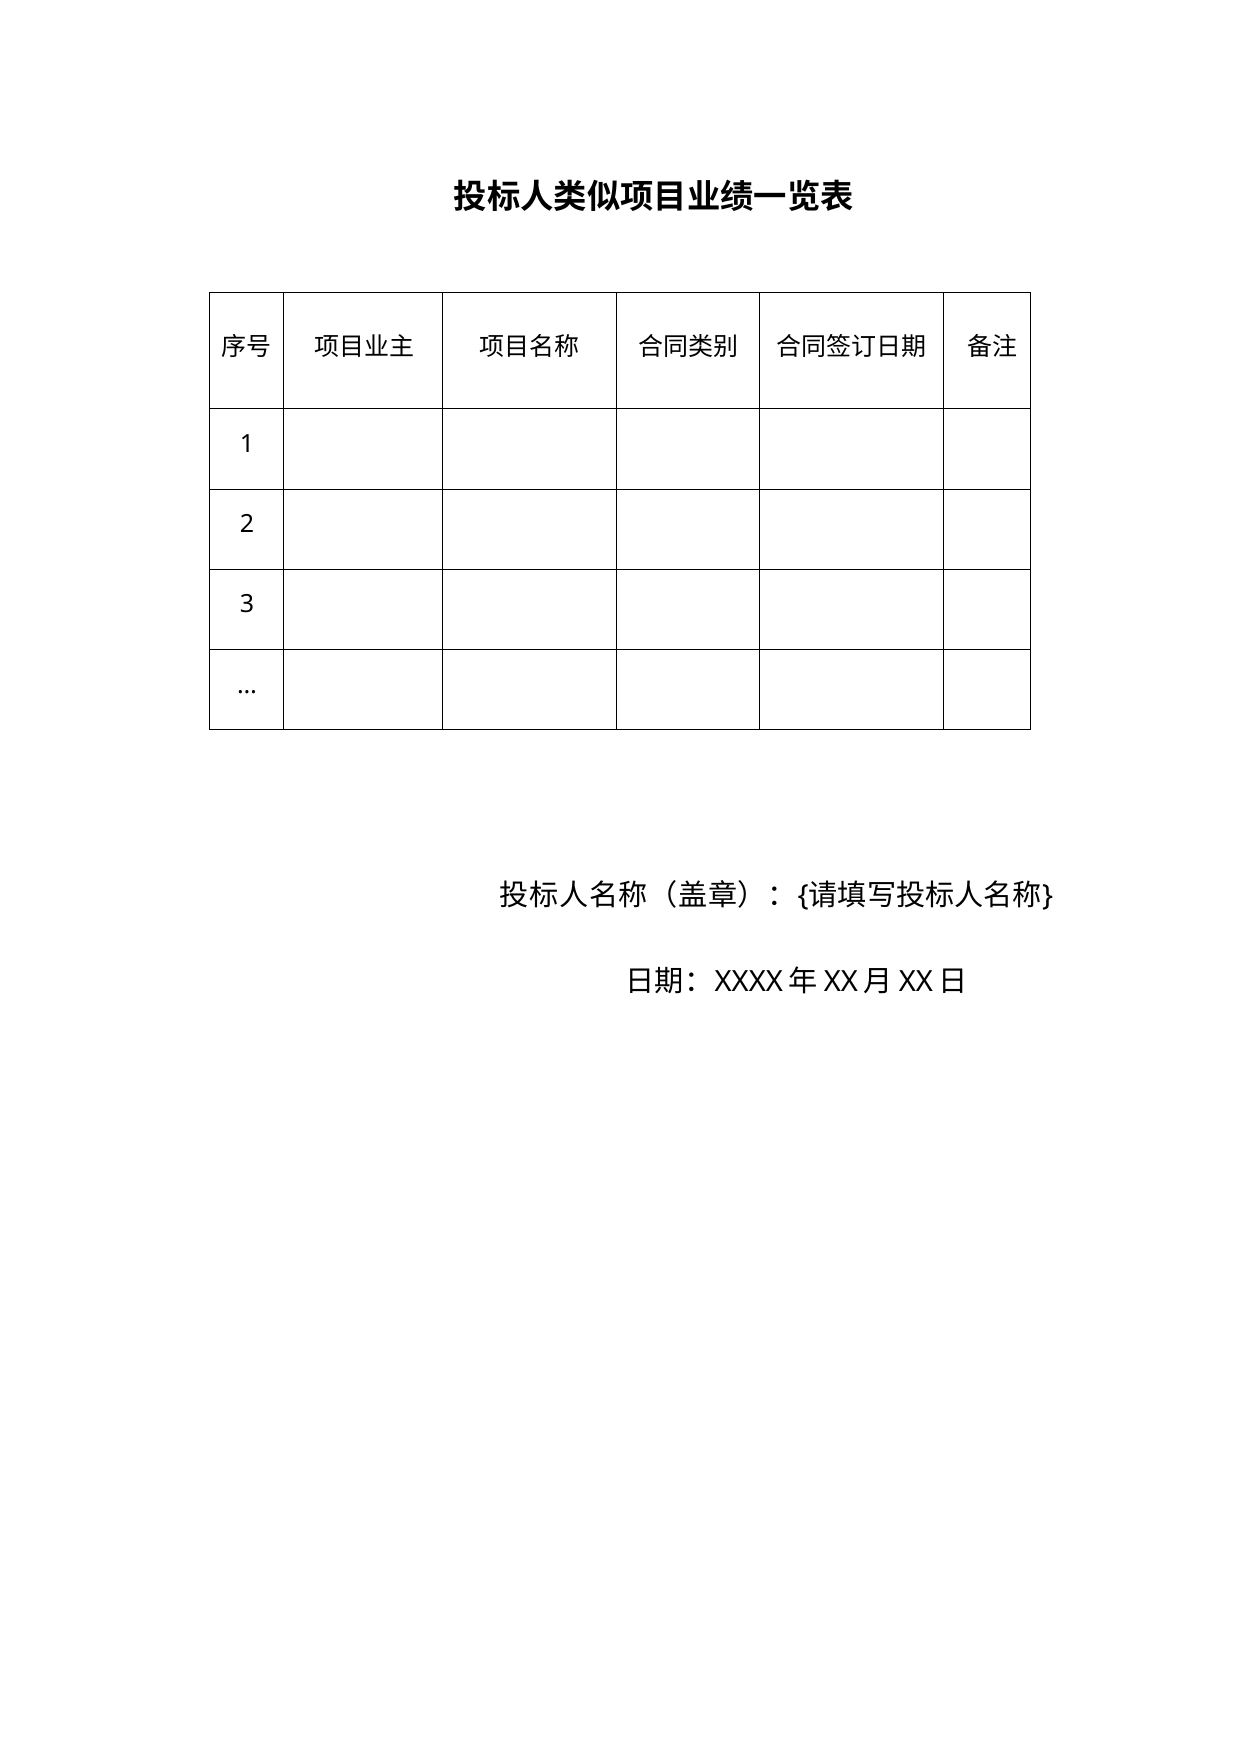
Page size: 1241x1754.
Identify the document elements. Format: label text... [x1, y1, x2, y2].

table_cell [944, 490, 1030, 569]
table_cell [284, 570, 442, 649]
table_cell [944, 409, 1030, 488]
table_cell [944, 570, 1030, 649]
table_cell [617, 650, 759, 729]
table_cell 3 [210, 570, 283, 649]
table_cell [617, 570, 759, 649]
table_cell [443, 490, 616, 569]
table_cell [760, 409, 943, 488]
table_cell [284, 409, 442, 488]
table_cell [617, 409, 759, 488]
table_cell 1 [210, 409, 283, 488]
table_cell … [210, 650, 283, 729]
table_cell [760, 490, 943, 569]
table_header 项目业主 [284, 293, 442, 408]
table_cell [760, 650, 943, 729]
table_cell [284, 490, 442, 569]
table_cell [944, 650, 1030, 729]
table_cell [443, 650, 616, 729]
table_header 项目名称 [443, 293, 616, 408]
text 投标人名称（盖章）：{请填写投标人名称} [187, 860, 1053, 925]
table_cell 2 [210, 490, 283, 569]
table_cell [443, 409, 616, 488]
table_cell [284, 650, 442, 729]
table_header 备注 [944, 293, 1030, 408]
table_cell [760, 570, 943, 649]
text 投标人类似项目业绩一览表 [187, 162, 1053, 227]
table_header 序号 [210, 293, 283, 408]
table_header 合同类别 [617, 293, 759, 408]
table_header 合同签订日期 [760, 293, 943, 408]
text 日期：XXXX年XX月XX日 [581, 947, 1053, 1012]
table_cell [443, 570, 616, 649]
table_cell [617, 490, 759, 569]
